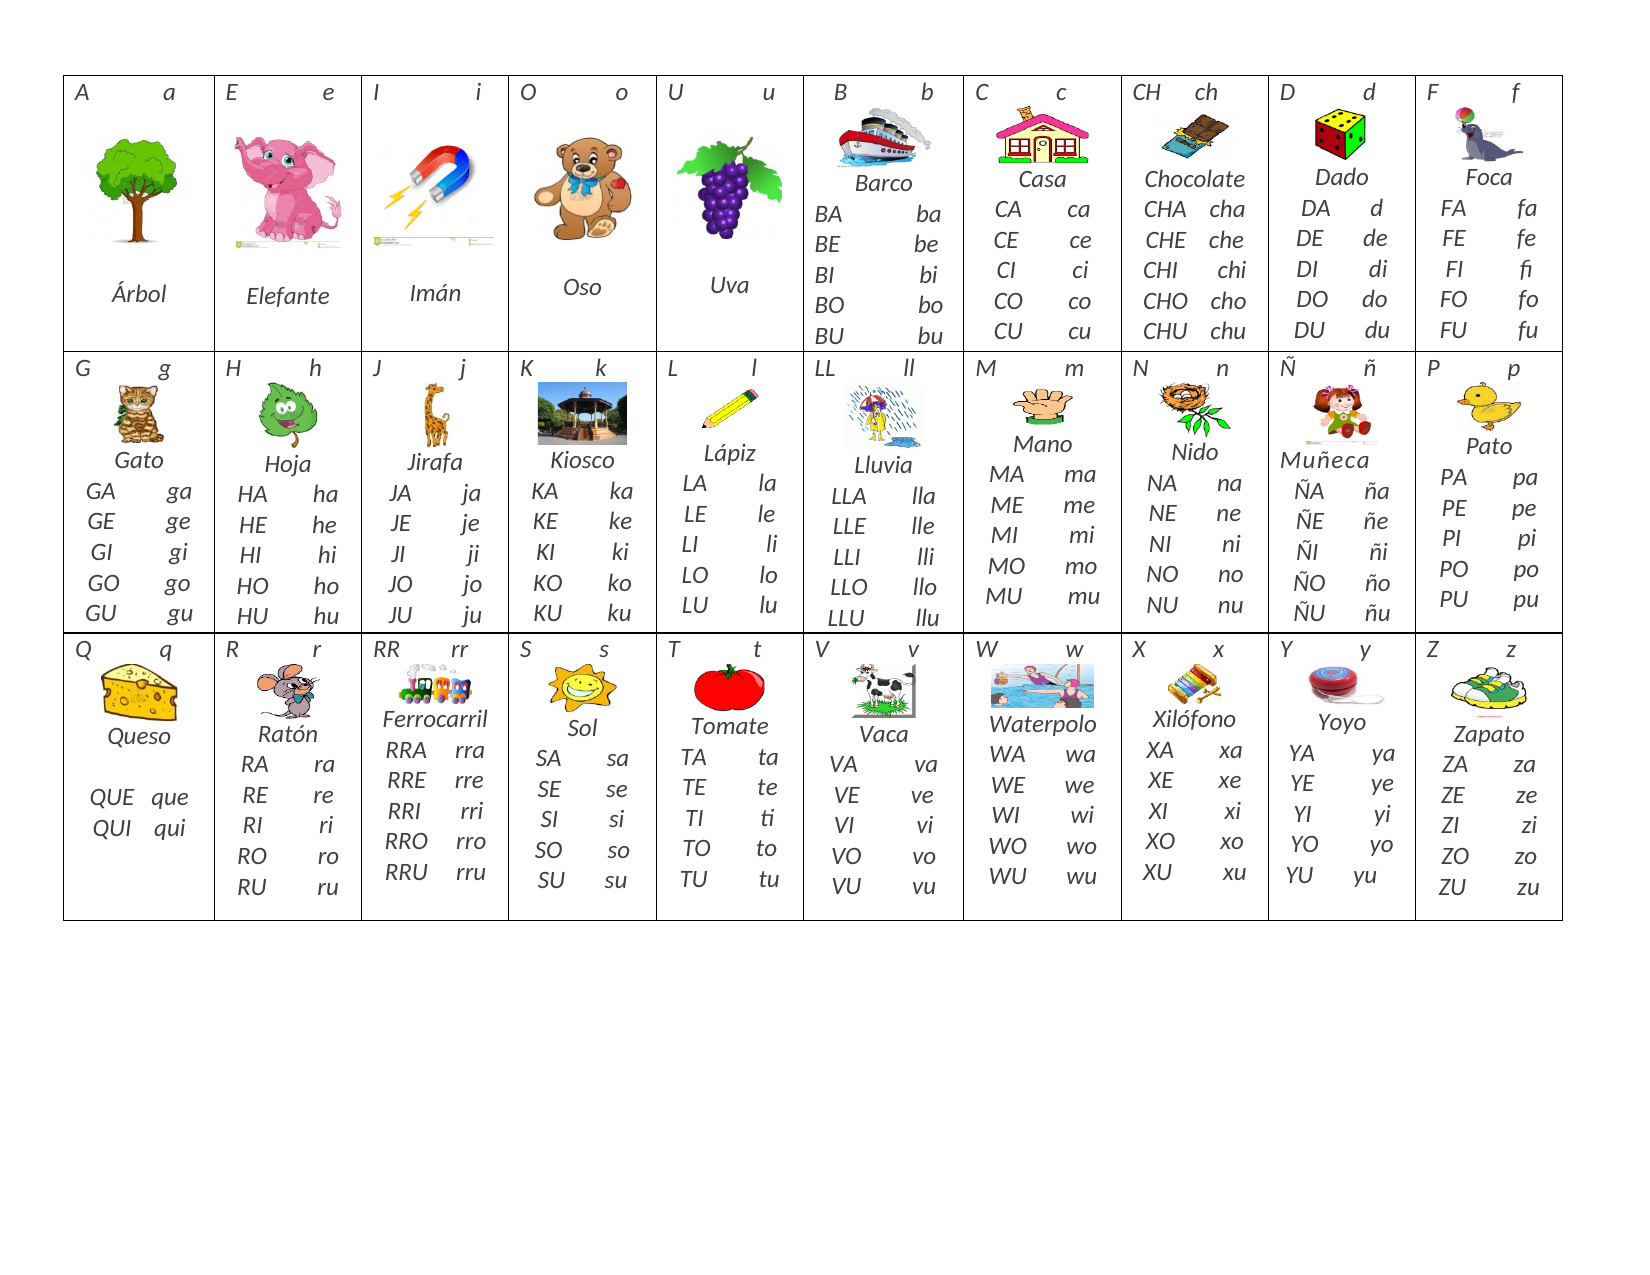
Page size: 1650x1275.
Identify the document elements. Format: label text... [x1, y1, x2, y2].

table_header CH ch Chocolate CHA cha CHE che CHI chi CHO cho CHU chu [1122, 76, 1268, 351]
table_header I i Imán [362, 76, 508, 351]
picture [537, 382, 627, 445]
picture [255, 664, 320, 719]
picture [996, 106, 1089, 163]
picture [851, 664, 916, 718]
picture [548, 664, 617, 712]
table_header D d Dado DA d DE de DI di DO do DU du [1269, 76, 1415, 351]
table_header B b Barco BA ba BE be BI bi BO bo BU bu [804, 76, 963, 351]
table_cell N n Nido NA na NE ne NI ni NO no NU nu [1122, 352, 1268, 632]
picture [676, 137, 783, 239]
table_cell H h Hoja HA ha HE he HI hi HO ho HU hu [215, 352, 361, 632]
table_cell X x Xilófono XA xa XE xe XI xi XO xo XU xu [1122, 634, 1268, 920]
picture [1307, 106, 1377, 162]
picture [1454, 106, 1524, 162]
picture [1158, 382, 1231, 437]
picture [110, 382, 168, 445]
picture [694, 382, 765, 437]
picture [392, 382, 479, 447]
table_cell V v Vaca VA va VE ve VI vi VO vo VU vu [804, 634, 963, 920]
table_cell W w Waterpolo WA wa WE we WI wi WO wo WU wu [964, 634, 1121, 920]
table_header A a Árbol [64, 76, 214, 351]
table_header E e Elefante [215, 76, 361, 351]
table_cell Ñ ñ Muñeca ÑA ña ÑE ñe ÑI ñi ÑO ño ÑU ñu [1269, 352, 1415, 632]
picture [836, 106, 932, 168]
picture [258, 382, 318, 448]
table_cell Y y Yoyo YA ya YE ye YI yi YO yo YU yu [1269, 634, 1415, 920]
table_cell P p Pato PA pa PE pe PI pi PO po PU pu [1416, 352, 1562, 632]
picture [372, 137, 494, 247]
picture [1297, 664, 1387, 707]
table_cell S s Sol SA sa SE se SI si SO so SU su [509, 634, 656, 920]
table_cell R r Ratón RA ra RE re RI ri RO ro RU ru [215, 634, 361, 920]
table_cell T t Tomate TA ta TE te TI ti TO to TU tu [657, 634, 803, 920]
picture [694, 664, 765, 711]
picture [845, 382, 922, 450]
table_cell J j Jirafa JA ja JE je JI ji JO jo JU ju [362, 352, 508, 632]
picture [1450, 664, 1528, 718]
table_cell G g Gato GA ga GE ge GI gi GO go GU gu [64, 352, 214, 632]
table_header C c Casa CA ca CE ce CI ci CO co CU cu [964, 76, 1121, 351]
table_cell L l Lápiz LA la LE le LI li LO lo LU lu [657, 352, 803, 632]
picture [1168, 664, 1222, 704]
table_cell LL ll Lluvia LLA lla LLE lle LLI lli LLO llo LLU llu [804, 352, 963, 632]
picture [1151, 106, 1239, 163]
picture [1004, 382, 1081, 429]
table_header F f Foca FA fa FE fe FI fi FO fo FU fu [1416, 76, 1562, 351]
table_header U u Uva [657, 76, 803, 351]
picture [532, 137, 633, 241]
picture [100, 664, 178, 721]
table_header O o Oso [509, 76, 656, 351]
table_cell K k Kiosco KA ka KE ke KI ki KO ko KU ku [509, 352, 656, 632]
picture [234, 137, 342, 250]
picture [1457, 382, 1522, 431]
table_cell Q q Queso QUE que QUI qui [64, 634, 214, 920]
picture [991, 664, 1094, 708]
picture [398, 664, 472, 704]
table_cell M m Mano MA ma ME me MI mi MO mo MU mu [964, 352, 1121, 632]
table_cell RR rr Ferrocarril RRA rra RRE rre RRI rri RRO rro RRU rru [362, 634, 508, 920]
picture [1305, 382, 1379, 445]
table_cell Z z Zapato ZA za ZE ze ZI zi ZO zo ZU zu [1416, 634, 1562, 920]
picture [75, 137, 196, 248]
